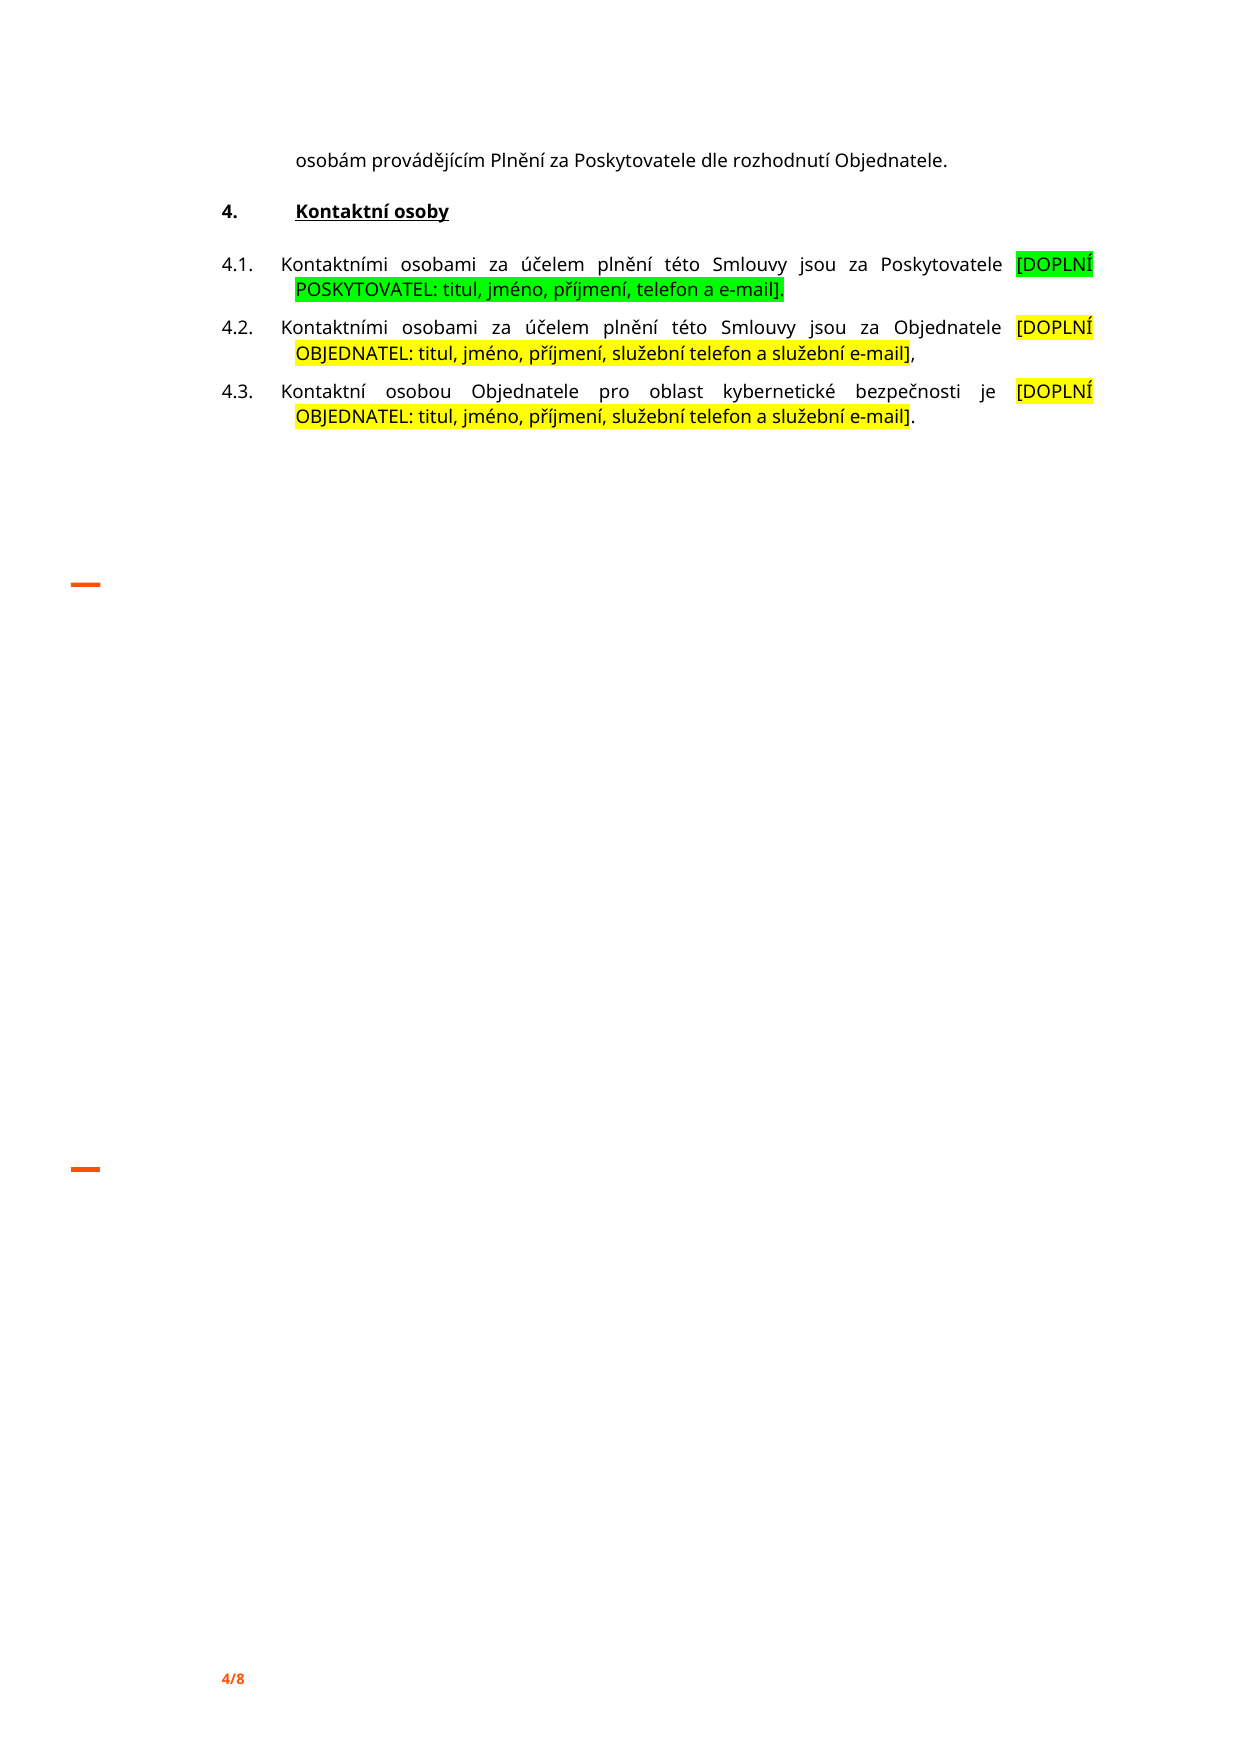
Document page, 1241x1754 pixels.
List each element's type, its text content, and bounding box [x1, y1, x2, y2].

list Kontaktními osobami za účelem plnění této Smlouvy jsou za Poskytovatele [DOPLNÍ POSKYTOVATEL: titul, jméno, příjmení, telefon a e-mail]. [222, 251, 1093, 302]
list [222, 147, 1093, 173]
list Kontaktní osobou Objednatele pro oblast kybernetické bezpečnosti je [DOPLNÍ OBJEDNATEL: titul, jméno, příjmení, služební telefon a služební e-mail]. [222, 378, 1093, 429]
list Kontaktními osobami za účelem plnění této Smlouvy jsou za Objednatele [DOPLNÍ OBJEDNATEL: titul, jméno, příjmení, služební telefon a služební e-mail], [222, 314, 1093, 366]
subtitle Kontaktní osoby [222, 198, 1093, 223]
